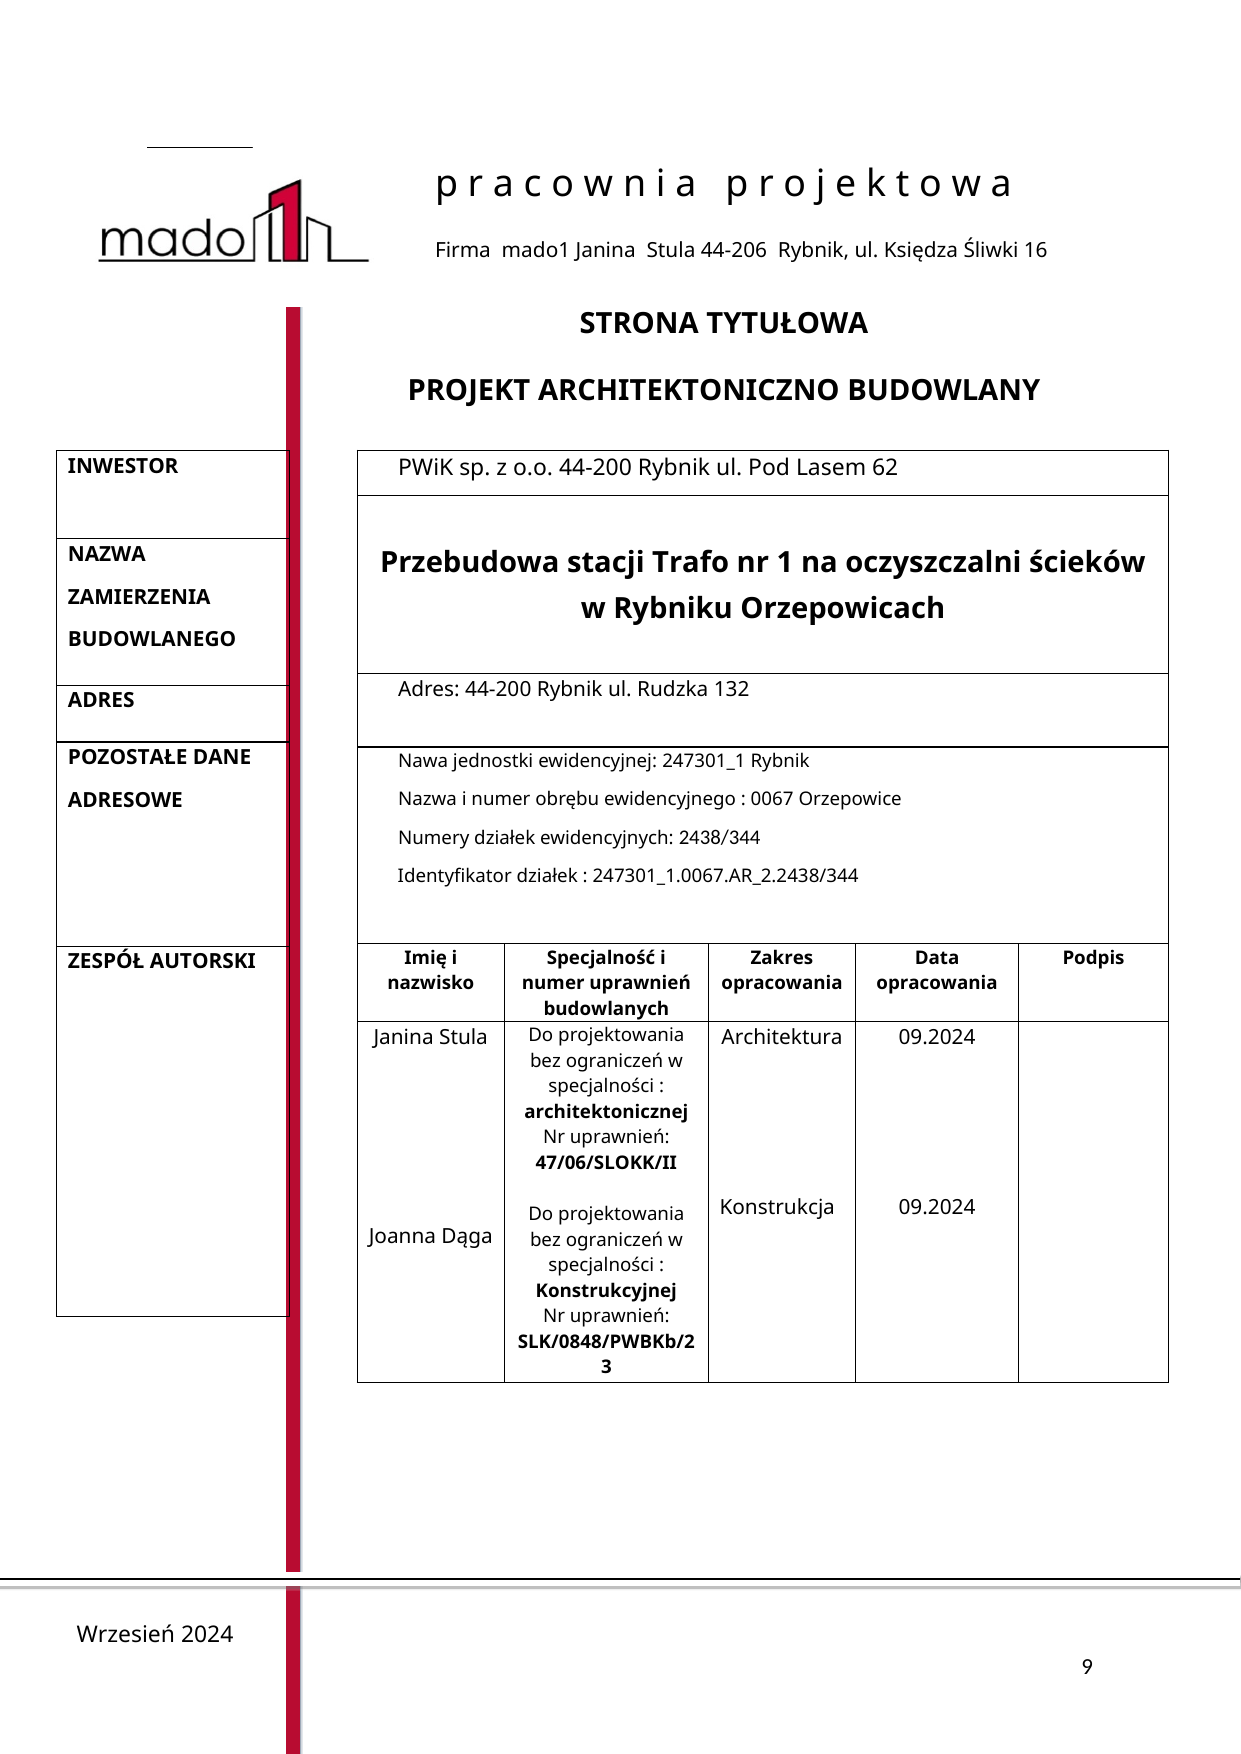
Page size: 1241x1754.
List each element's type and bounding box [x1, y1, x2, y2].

picture [73, 148, 408, 307]
